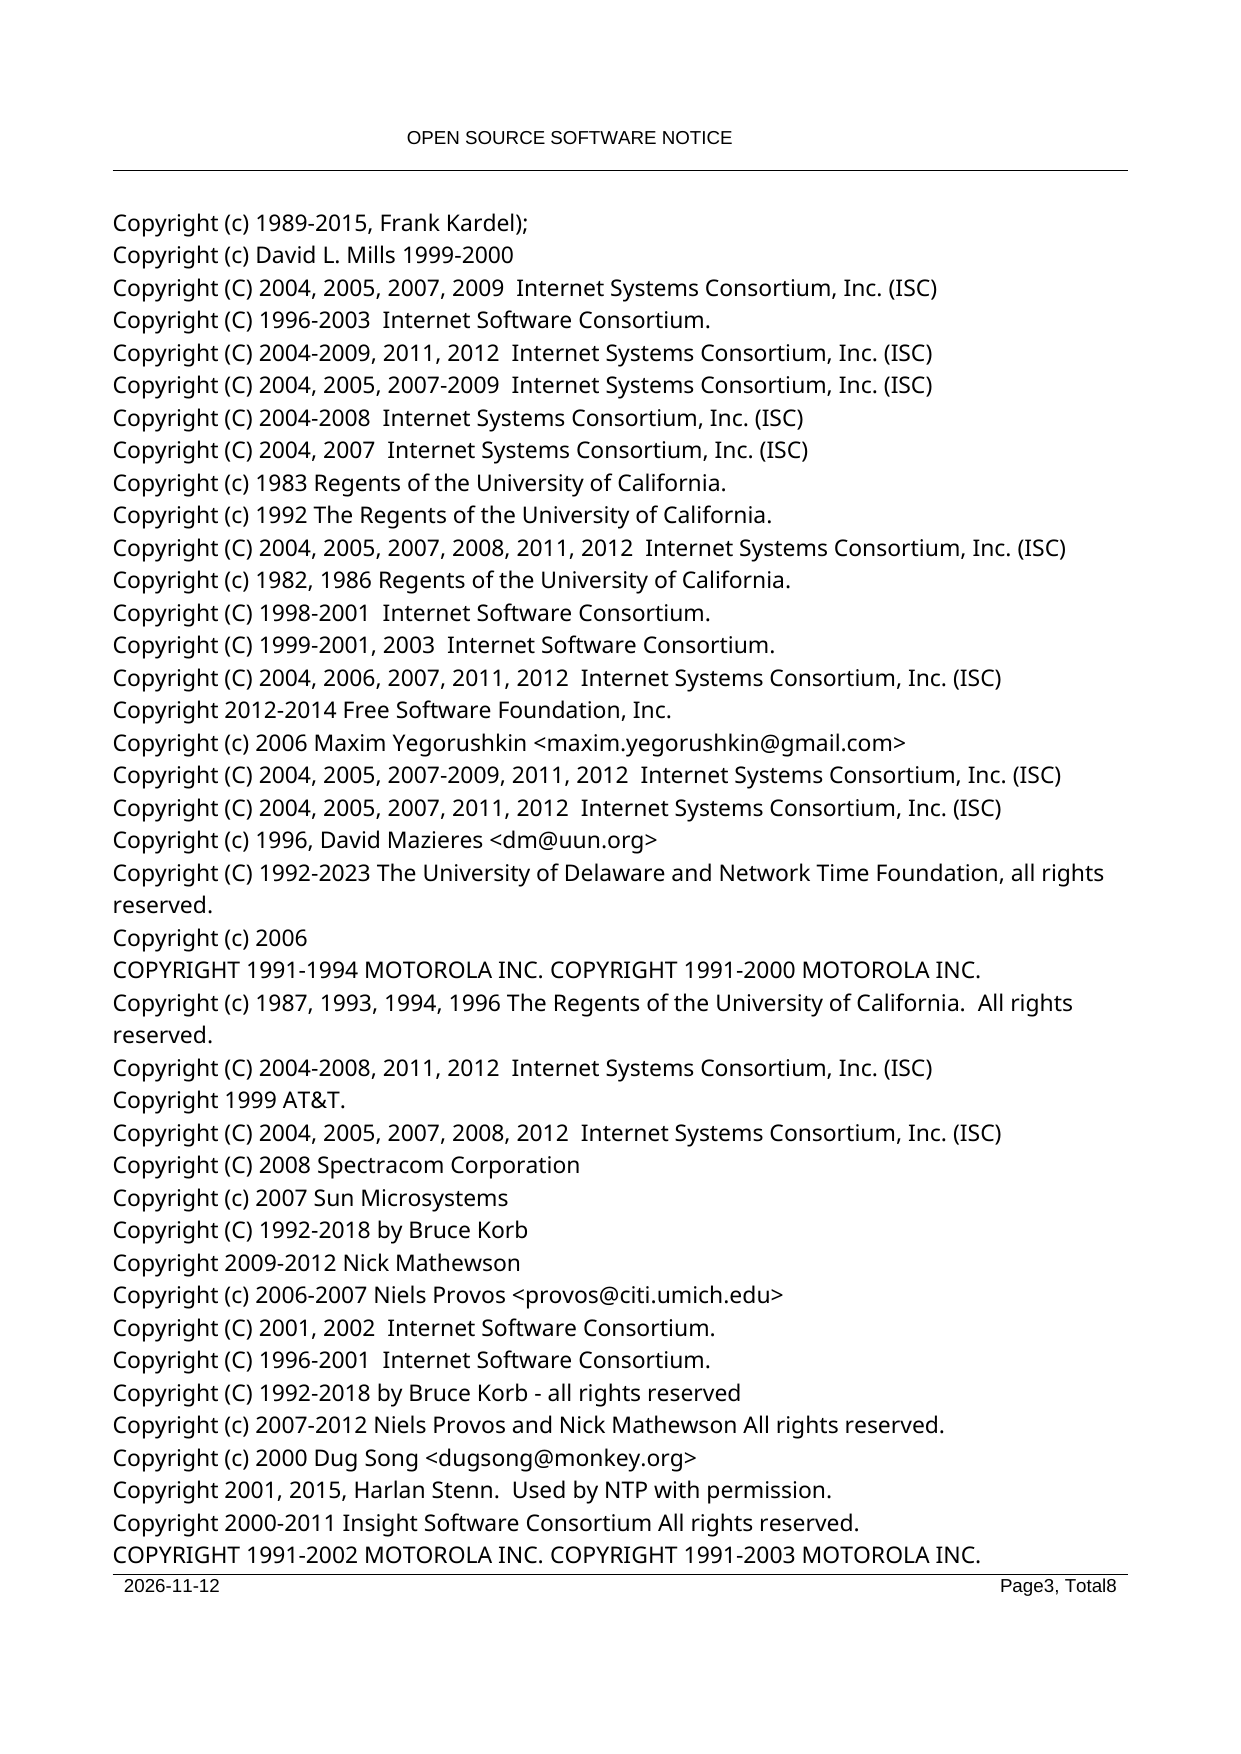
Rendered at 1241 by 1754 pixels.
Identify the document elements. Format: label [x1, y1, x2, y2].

text [112, 206, 1128, 1571]
